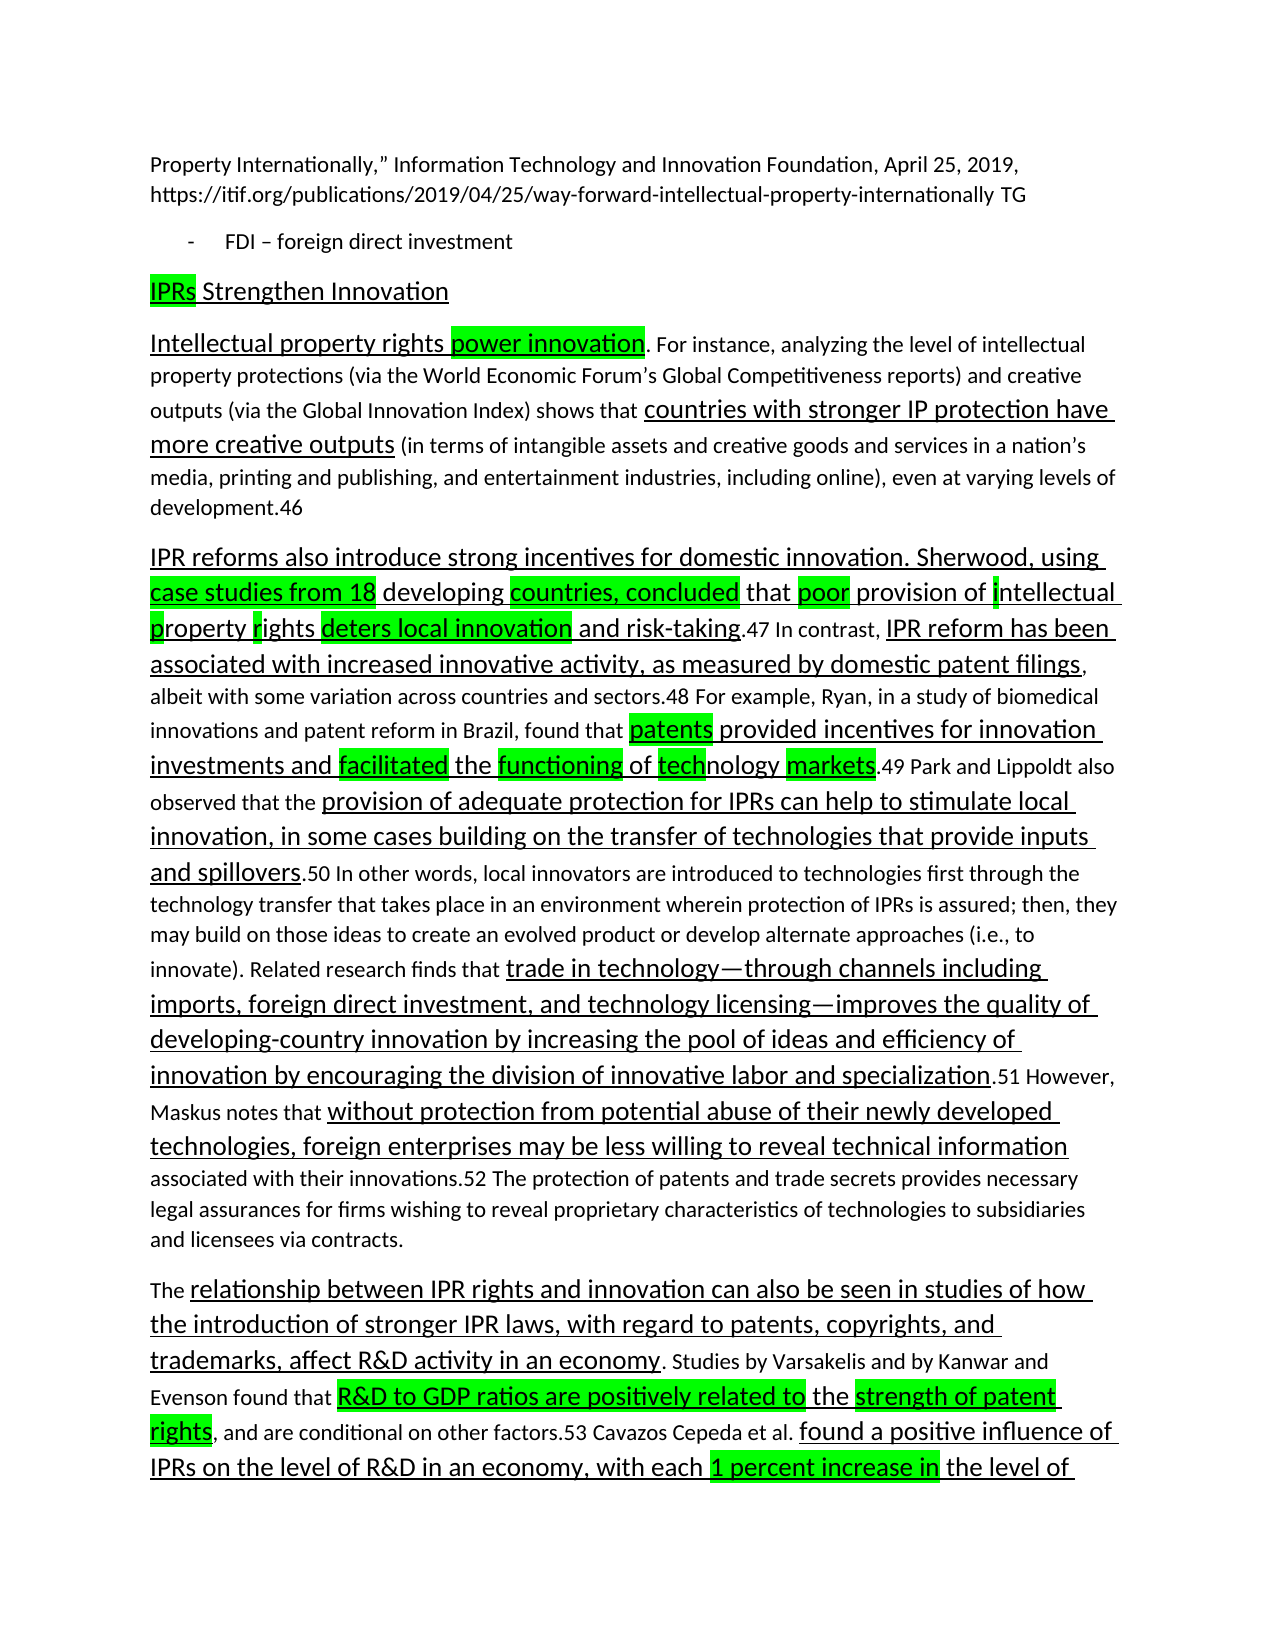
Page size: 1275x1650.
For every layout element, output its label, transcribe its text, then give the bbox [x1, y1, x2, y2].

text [150, 150, 1125, 208]
list FDI – foreign direct investment [187, 227, 1125, 255]
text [150, 1272, 1125, 1483]
text IPRs Strengthen Innovation [196, 274, 1125, 307]
text IPR reforms also introduce strong incentives for domestic innovation. Sherwood, using case studies from 18 developing countries, concluded that poor provision of intellectual property rights deters local innovation and risk-taking.47 In contrast, IPR reform has been associated with increased innovative activity, as measured by domestic patent filings, albeit with some variation across countries and sectors.48 For example, Ryan, in a study of biomedical innovations and patent reform in Brazil, found that patents provided incentives for innovation investments and facilitated the functioning of technology markets.49 Park and Lippoldt also observed that the provision of adequate protection for IPRs can help to stimulate local innovation, in some cases building on the transfer of technologies that provide inputs and spillovers.50 In other words, local innovators are introduced to technologies first through the technology transfer that takes place in an environment wherein protection of IPRs is assured; then, they may build on those ideas to create an evolved product or develop alternate approaches (i.e., to innovate). Related research finds that trade in technology—through channels including imports, foreign direct investment, and technology licensing—improves the quality of developing-country innovation by increasing the pool of ideas and efficiency of innovation by encouraging the division of innovative labor and specialization.51 However, Maskus notes that without protection from potential abuse of their newly developed technologies, foreign enterprises may be less willing to reveal technical information associated with their innovations.52 The protection of patents and trade secrets provides necessary legal assurances for firms wishing to reveal proprietary characteristics of technologies to subsidiaries and licensees via contracts. [150, 540, 1125, 1253]
text Intellectual property rights power innovation. For instance, analyzing the level of intellectual property protections (via the World Economic Forum’s Global Competitiveness reports) and creative outputs (via the Global Innovation Index) shows that countries with stronger IP protection have more creative outputs (in terms of intangible assets and creative goods and services in a nation’s media, printing and publishing, and entertainment industries, including online), even at varying levels of development.46 [150, 326, 1125, 521]
